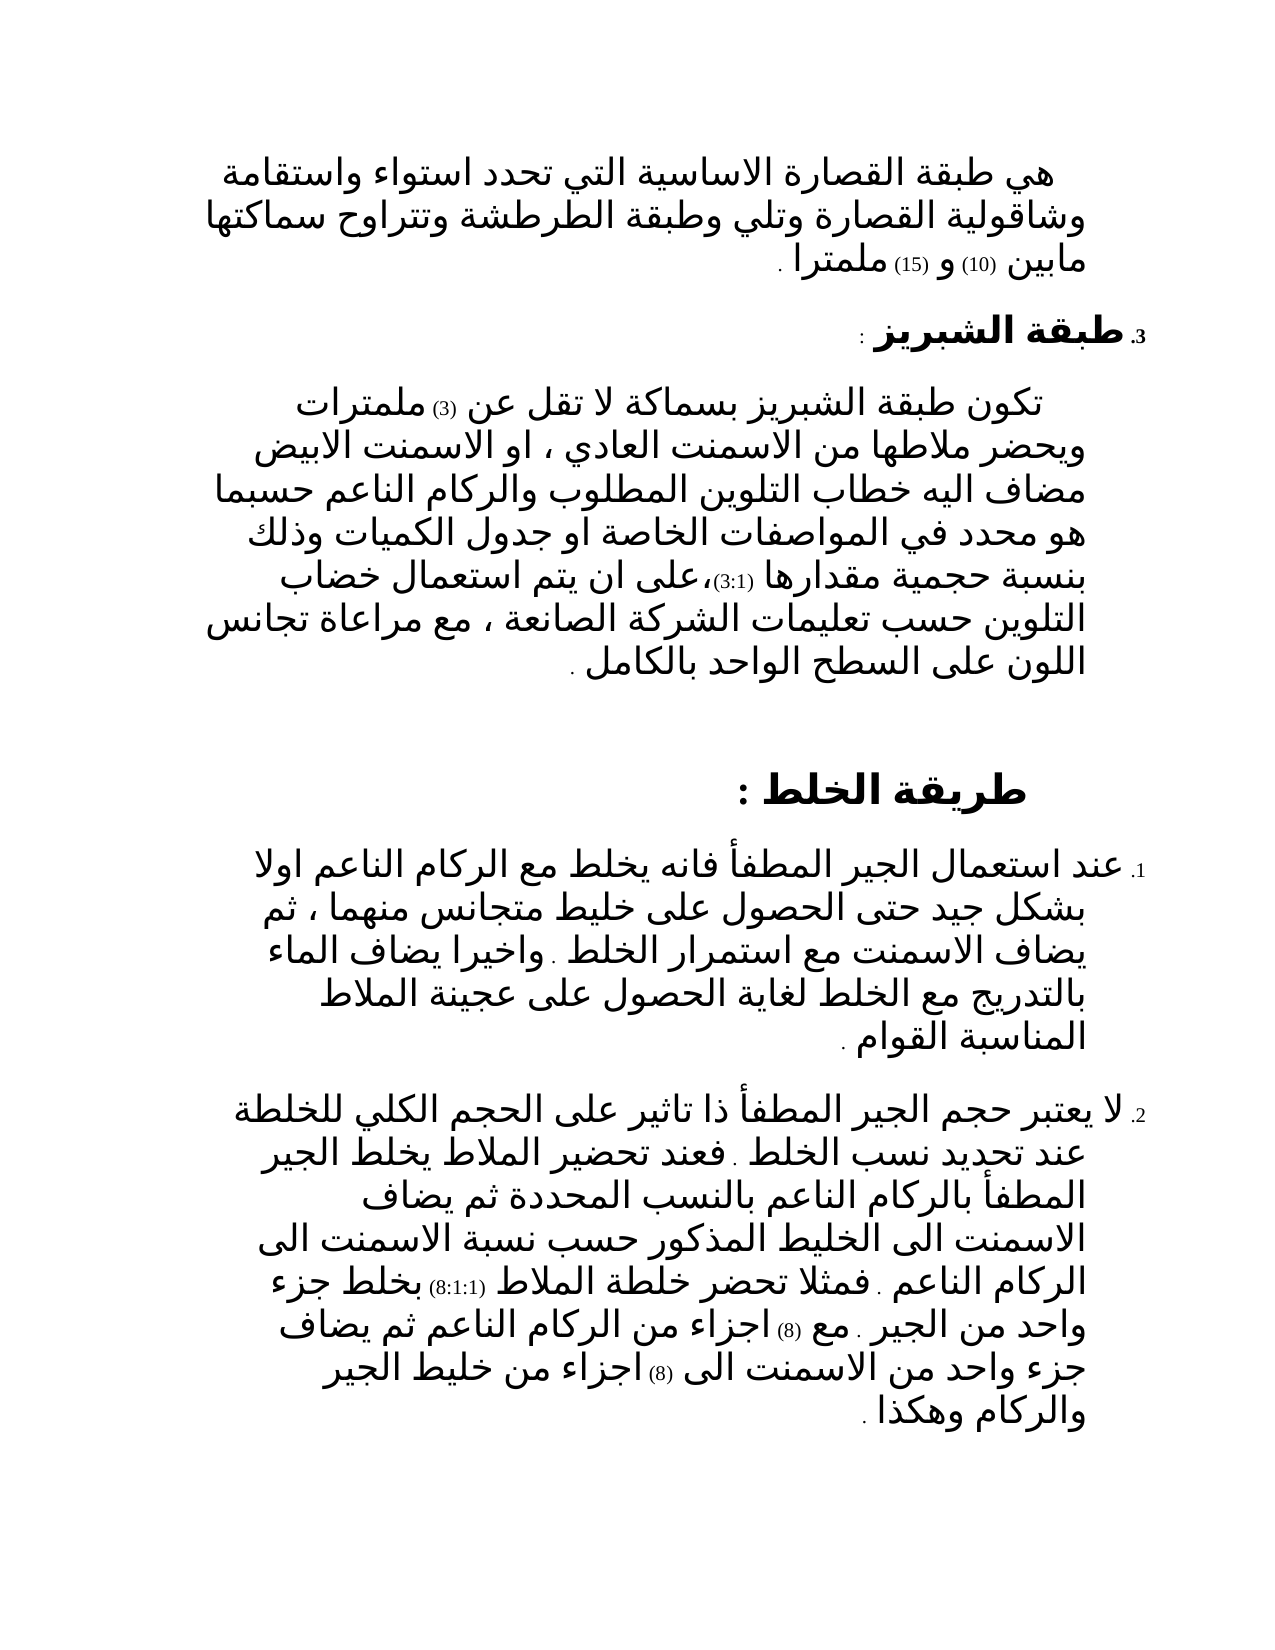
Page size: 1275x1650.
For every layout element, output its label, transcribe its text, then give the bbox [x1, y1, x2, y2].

text 3. طبقة الشبريز : [231, 539, 1146, 582]
text 2. طبقة البطانة (الخشنة ) : [231, 308, 1146, 352]
text 1. عند استعمال الجير المطفأ فانه يخلط مع الركام الناعم اولا بشكل جيد حتى الحصول على خليط متجانس منهما ، ثم يضاف الاسمنت مع استمرار الخلط . واخيرا يضاف الماء بالتدريج مع الخلط لغاية الحصول على عجينة الملاط المناسبة القوام . [231, 1073, 1146, 1289]
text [231, 1318, 1146, 1490]
text هي طبقة القصارة الاساسية التي تحدد استواء واستقامة وشاقولية القصارة وتلي وطبقة الطرطشة وتتراوح سماكتها مابين (10) و (15) ملمترا . [199, 381, 1087, 510]
text تكون طبقة الشبريز بسماكة لا تقل عن (3) ملمترات ويحضر ملاطها من الاسمنت العادي ، او الاسمنت الابيض مضاف اليه خطاب التلوين المطلوب والركام الناعم حسبما هو محدد في المواصفات الخاصة او جدول الكميات وذلك بنسبة حجمية مقدارها (3:1)،على ان يتم استعمال خضاب التلوين حسب تعليمات الشركة الصانعة ، مع مراعاة تجانس اللون على السطح الواحد بالكامل . [187, 612, 1087, 913]
text هي طبقة تحضيرية للسطح الغرض منها الحصول على سطح خشن مدبب الرؤوس يوفر تماسك بين طبقة البطانة والجدار. [199, 150, 1087, 279]
text طريقة الخلط : [187, 996, 1087, 1044]
